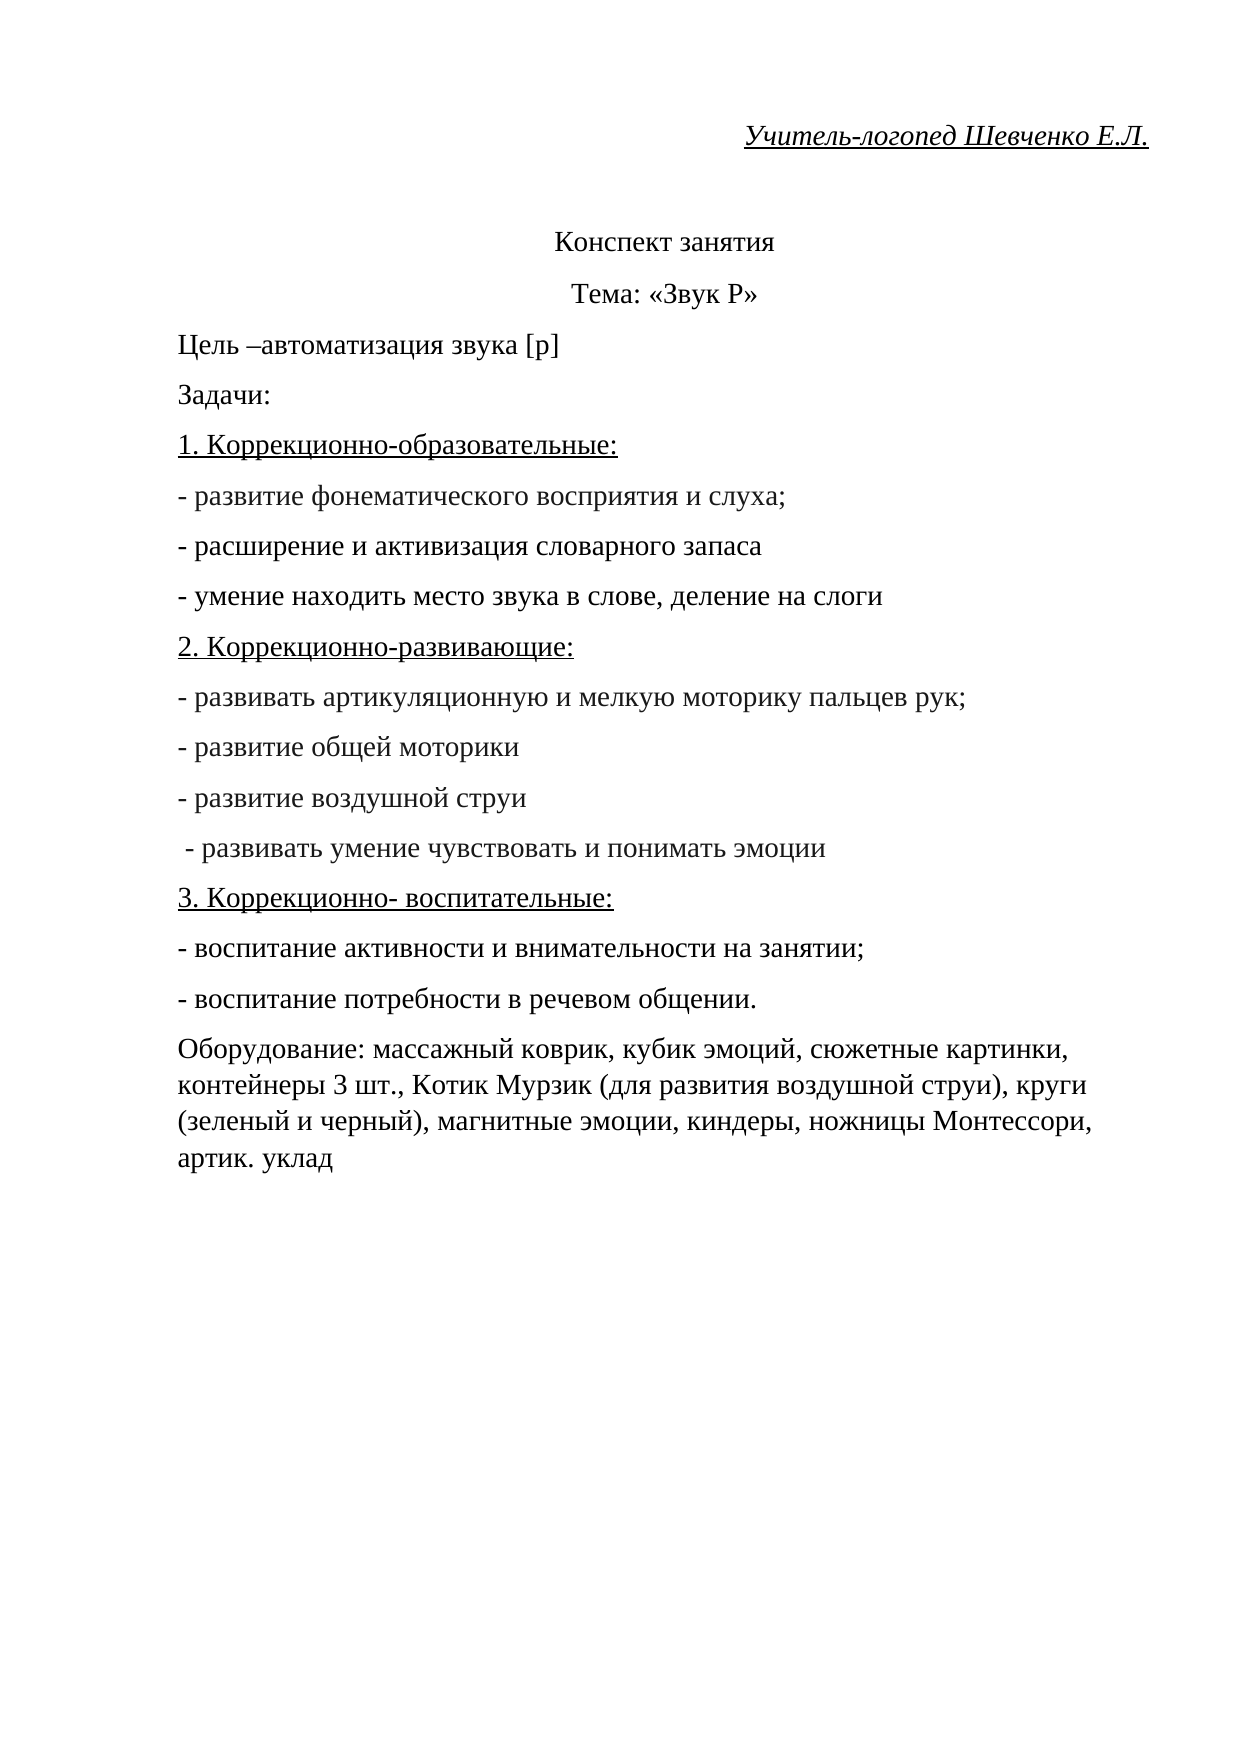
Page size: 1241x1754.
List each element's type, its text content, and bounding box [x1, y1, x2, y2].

text - развивать артикуляционную и мелкую моторику пальцев рук; [177, 679, 1152, 713]
text Тема: «Звук Р» [177, 277, 1152, 310]
text - развивать умение чувствовать и понимать эмоции [177, 830, 1152, 863]
text 1. Коррекционно-образовательные: [177, 427, 1152, 461]
text - развитие общей моторики [177, 729, 1152, 763]
text - расширение и активизация словарного запаса [177, 528, 1152, 562]
text Учитель-логопед Шевченко Е.Л. [177, 118, 1152, 152]
text - развитие воздушной струи [177, 780, 1152, 813]
text - воспитание активности и внимательности на занятии; [177, 931, 1152, 964]
text - воспитание потребности в речевом общении. [177, 981, 1152, 1014]
text Задачи: [177, 377, 1152, 411]
text - развитие фонематического восприятия и слуха; [177, 478, 1152, 511]
text Цель –автоматизация звука [р] [177, 327, 1152, 360]
text Конспект занятия [177, 224, 1152, 257]
text 2. Коррекционно-развивающие: [177, 629, 1152, 662]
text Оборудование: массажный коврик, кубик эмоций, сюжетные картинки, контейнеры 3 шт., Котик Мурзик (для развития воздушной струи), круги (зеленый и черный), магнитные эмоции, киндеры, ножницы Монтессори, артик. уклад [177, 1031, 1152, 1173]
text 3. Коррекционно- воспитательные: [177, 880, 1152, 914]
text - умение находить место звука в слове, деление на слоги [177, 578, 1152, 612]
